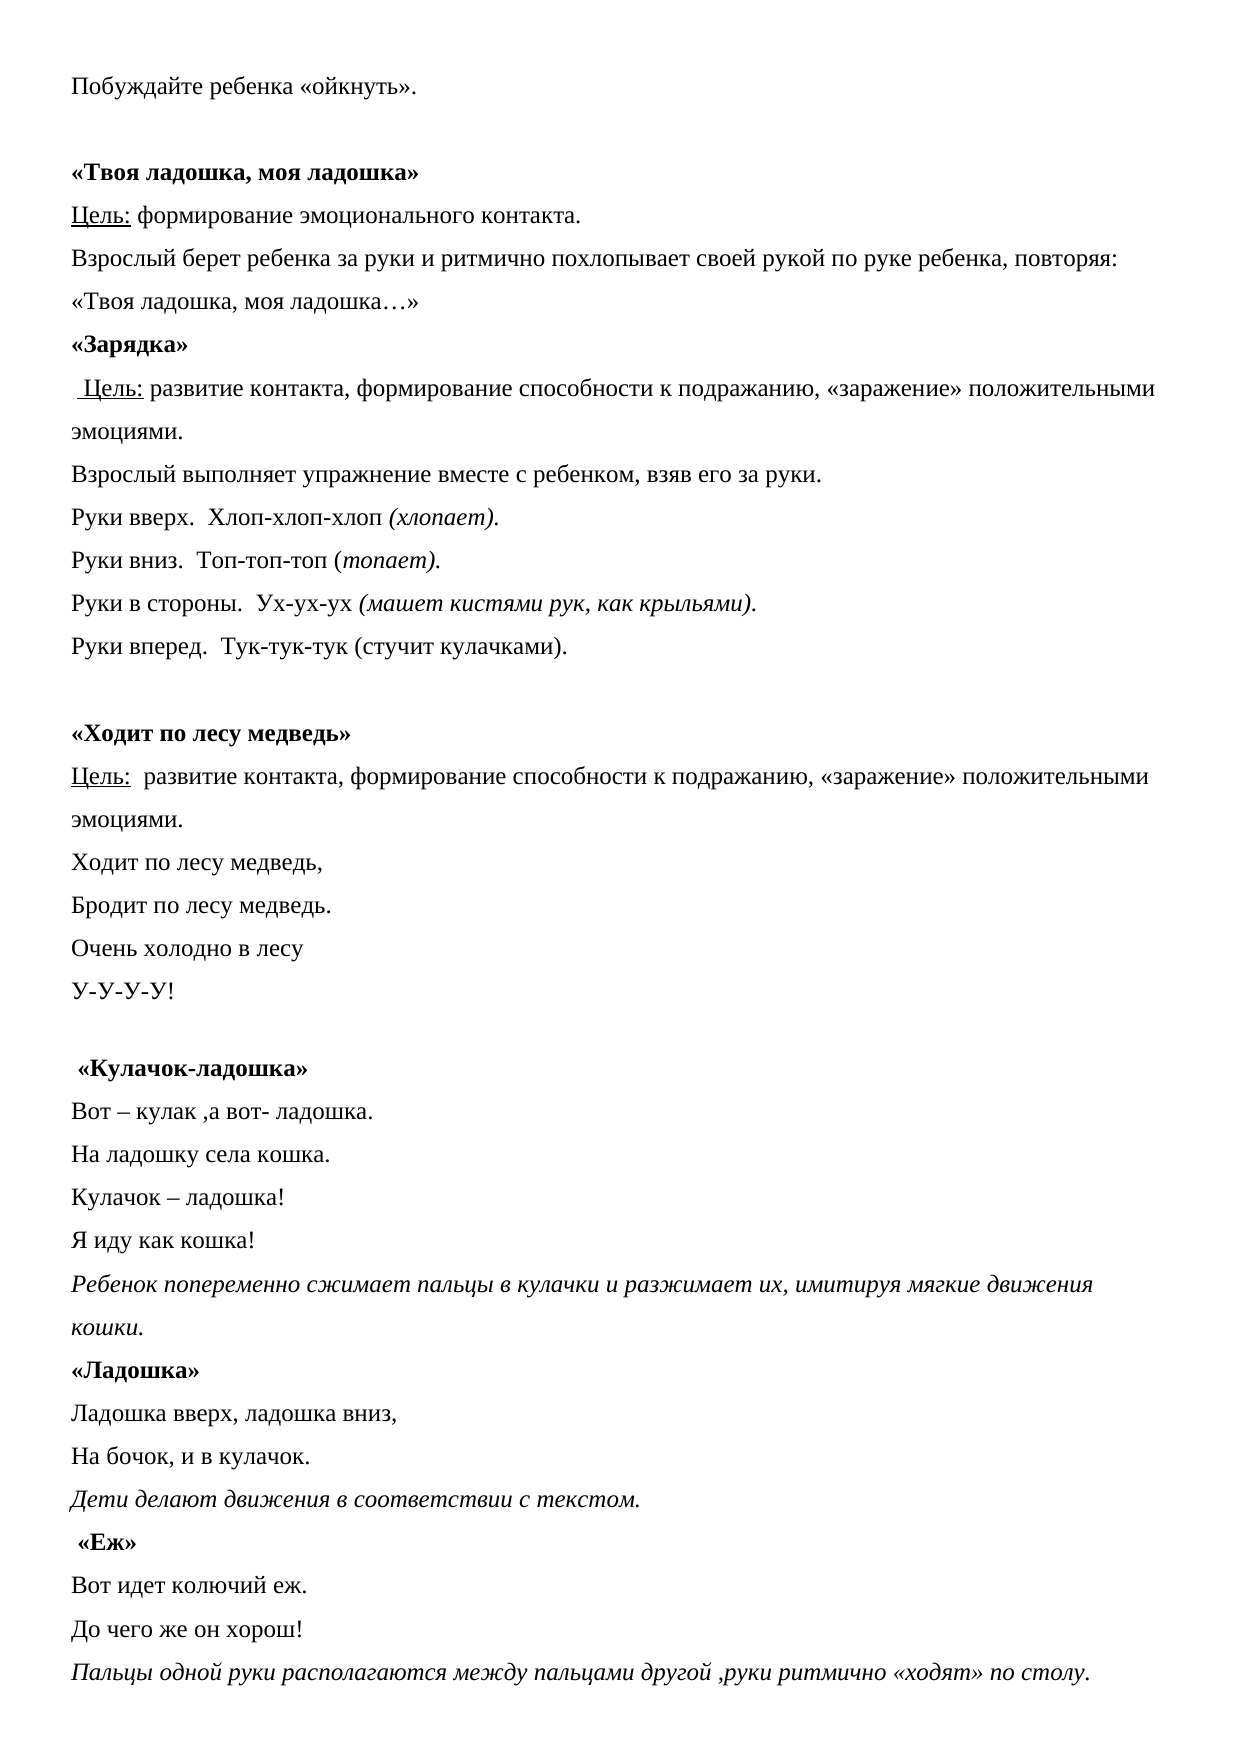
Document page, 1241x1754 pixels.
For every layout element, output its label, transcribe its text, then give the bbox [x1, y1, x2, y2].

text Вот идет колючий еж. [71, 1571, 1169, 1599]
text На бочок, и в кулачок. [71, 1441, 1169, 1470]
text Цель: формирование эмоционального контакта. [71, 200, 1169, 229]
text Руки вперед. Тук-тук-тук (стучит кулачками). [71, 631, 1169, 660]
text Цель: развитие контакта, формирование способности к подражанию, «заражение» положительными эмоциями. [71, 761, 1169, 833]
text Дети делают движения в соответствии с текстом. [71, 1484, 1169, 1513]
text «Ходит по лесу медведь» [71, 718, 1169, 746]
text Бродит по лесу медведь. [71, 890, 1169, 919]
text Побуждайте ребенка «ойкнуть». [71, 71, 1169, 99]
text Кулачок – ладошка! [71, 1182, 1169, 1211]
text Вот – кулак ,а вот- ладошка. [71, 1096, 1169, 1125]
text У-У-У-У! [71, 976, 1169, 1005]
text «Твоя ладошка, моя ладошка» [71, 157, 1169, 186]
text Цель: развитие контакта, формирование способности к подражанию, «заражение» положительными эмоциями. [71, 373, 1169, 444]
text На ладошку села кошка. [71, 1139, 1169, 1168]
text Руки в стороны. Ух-ух-ух (машет кистями рук, как крыльями). [71, 588, 1169, 617]
text Ходит по лесу медведь, [71, 847, 1169, 876]
text «Еж» [71, 1527, 1169, 1556]
text Взрослый выполняет упражнение вместе с ребенком, взяв его за руки. [71, 459, 1169, 488]
text Руки вниз. Топ-топ-топ (топает). [71, 545, 1169, 574]
text «Кулачок-ладошка» [71, 1053, 1169, 1082]
text «Зарядка» [71, 329, 1169, 358]
text Очень холодно в лесу [71, 933, 1169, 962]
text Руки вверх. Хлоп-хлоп-хлоп (хлопает). [71, 502, 1169, 531]
text Взрослый берет ребенка за руки и ритмично похлопывает своей рукой по руке ребенка, повторяя: «Твоя ладошка, моя ладошка…» [71, 243, 1169, 315]
text До чего же он хорош! [71, 1614, 1169, 1642]
text Ребенок попеременно сжимает пальцы в кулачки и разжимает их, имитируя мягкие движения кошки. [71, 1269, 1169, 1341]
text Ладошка вверх, ладошка вниз, [71, 1398, 1169, 1427]
text «Ладошка» [71, 1355, 1169, 1384]
text Пальцы одной руки располагаются между пальцами другой ,руки ритмично «ходят» по столу. [71, 1657, 1169, 1686]
text Я иду как кошка! [71, 1226, 1169, 1254]
